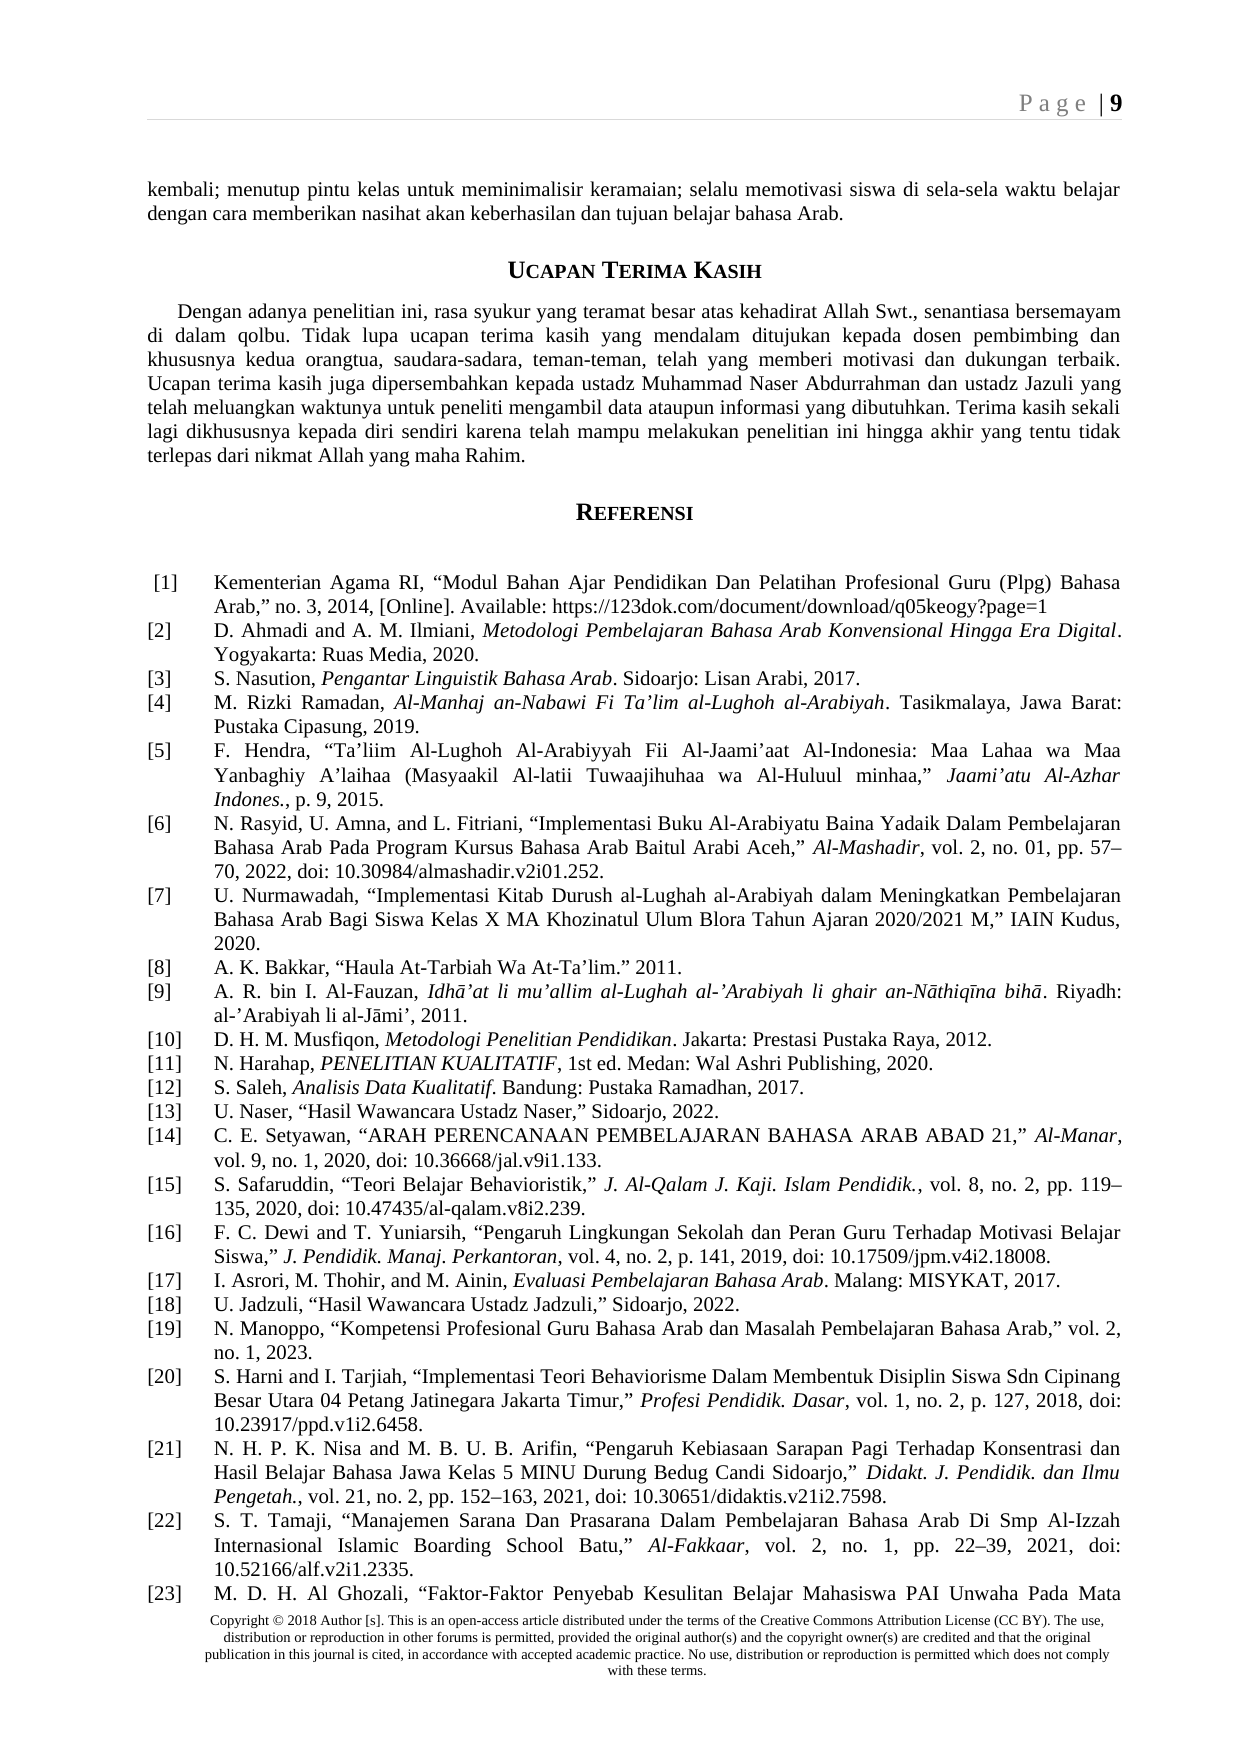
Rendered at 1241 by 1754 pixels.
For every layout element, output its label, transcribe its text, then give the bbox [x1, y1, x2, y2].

text [11] N. Harahap, PENELITIAN KUALITATIF, 1st ed. Medan: Wal Ashri Publishing, 2020. [147, 1051, 1122, 1075]
text [7] U. Nurmawadah, “Implementasi Kitab Durush al-Lughah al-Arabiyah dalam Meningkatkan Pembelajaran Bahasa Arab Bagi Siswa Kelas X MA Khozinatul Ulum Blora Tahun Ajaran 2020/2021 M,” IAIN Kudus, 2020. [147, 883, 1122, 955]
text [6] N. Rasyid, U. Amna, and L. Fitriani, “Implementasi Buku Al-Arabiyatu Baina Yadaik Dalam Pembelajaran Bahasa Arab Pada Program Kursus Bahasa Arab Baitul Arabi Aceh,” Al-Mashadir, vol. 2, no. 01, pp. 57–70, 2022, doi: 10.30984/almashadir.v2i01.252. [147, 811, 1122, 883]
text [147, 1581, 1122, 1605]
text [1] Kementerian Agama RI, “Modul Bahan Ajar Pendidikan Dan Pelatihan Profesional Guru (Plpg) Bahasa Arab,” no. 3, 2014, [Online]. Available: https://123dok.com/document/download/q05keogy?page=1 [147, 570, 1122, 618]
text [14] C. E. Setyawan, “ARAH PERENCANAAN PEMBELAJARAN BAHASA ARAB ABAD 21,” Al-Manar, vol. 9, no. 1, 2020, doi: 10.36668/jal.v9i1.133. [147, 1123, 1122, 1172]
text [17] I. Asrori, M. Thohir, and M. Ainin, Evaluasi Pembelajaran Bahasa Arab. Malang: MISYKAT, 2017. [147, 1268, 1122, 1292]
text [16] F. C. Dewi and T. Yuniarsih, “Pengaruh Lingkungan Sekolah dan Peran Guru Terhadap Motivasi Belajar Siswa,” J. Pendidik. Manaj. Perkantoran, vol. 4, no. 2, p. 141, 2019, doi: 10.17509/jpm.v4i2.18008. [147, 1220, 1122, 1268]
text [4] M. Rizki Ramadan, Al-Manhaj an-Nabawi Fi Ta’lim al-Lughoh al-Arabiyah. Tasikmalaya, Jawa Barat: Pustaka Cipasung, 2019. [147, 690, 1122, 738]
text [12] S. Saleh, Analisis Data Kualitatif. Bandung: Pustaka Ramadhan, 2017. [147, 1075, 1122, 1099]
text [10] D. H. M. Musfiqon, Metodologi Penelitian Pendidikan. Jakarta: Prestasi Pustaka Raya, 2012. [147, 1027, 1122, 1051]
subtitle Ucapan Terima Kasih [147, 255, 1122, 284]
text [9] A. R. bin I. Al-Fauzan, Idhā’at li mu’allim al-Lughah al-’Arabiyah li ghair an-Nāthiqīna bihā. Riyadh: al-’Arabiyah li al-Jāmi’, 2011. [147, 979, 1122, 1027]
text [19] N. Manoppo, “Kompetensi Profesional Guru Bahasa Arab dan Masalah Pembelajaran Bahasa Arab,” vol. 2, no. 1, 2023. [147, 1316, 1122, 1364]
text [5] F. Hendra, “Ta’liim Al-Lughoh Al-Arabiyyah Fii Al-Jaami’aat Al-Indonesia: Maa Lahaa wa Maa Yanbaghiy A’laihaa (Masyaakil Al-latii Tuwaajihuhaa wa Al-Huluul minhaa,” Jaami’atu Al-Azhar Indones., p. 9, 2015. [147, 738, 1122, 811]
text [21] N. H. P. K. Nisa and M. B. U. B. Arifin, “Pengaruh Kebiasaan Sarapan Pagi Terhadap Konsentrasi dan Hasil Belajar Bahasa Jawa Kelas 5 MINU Durung Bedug Candi Sidoarjo,” Didakt. J. Pendidik. dan Ilmu Pengetah., vol. 21, no. 2, pp. 152–163, 2021, doi: 10.30651/didaktis.v21i2.7598. [147, 1436, 1122, 1508]
text [20] S. Harni and I. Tarjiah, “Implementasi Teori Behaviorisme Dalam Membentuk Disiplin Siswa Sdn Cipinang Besar Utara 04 Petang Jatinegara Jakarta Timur,” Profesi Pendidik. Dasar, vol. 1, no. 2, p. 127, 2018, doi: 10.23917/ppd.v1i2.6458. [147, 1364, 1122, 1436]
text [22] S. T. Tamaji, “Manajemen Sarana Dan Prasarana Dalam Pembelajaran Bahasa Arab Di Smp Al-Izzah Internasional Islamic Boarding School Batu,” Al-Fakkaar, vol. 2, no. 1, pp. 22–39, 2021, doi: 10.52166/alf.v2i1.2335. [147, 1508, 1122, 1581]
text [13] U. Naser, “Hasil Wawancara Ustadz Naser,” Sidoarjo, 2022. [147, 1099, 1122, 1123]
text [2] D. Ahmadi and A. M. Ilmiani, Metodologi Pembelajaran Bahasa Arab Konvensional Hingga Era Digital. Yogyakarta: Ruas Media, 2020. [147, 618, 1122, 666]
subtitle Referensi [147, 497, 1122, 526]
text [3] S. Nasution, Pengantar Linguistik Bahasa Arab. Sidoarjo: Lisan Arabi, 2017. [147, 666, 1122, 690]
text Dengan adanya penelitian ini, rasa syukur yang teramat besar atas kehadirat Allah Swt., senantiasa bersemayam di dalam qolbu. Tidak lupa ucapan terima kasih yang mendalam ditujukan kepada dosen pembimbing dan khususnya kedua orangtua, saudara-sadara, teman-teman, telah yang memberi motivasi dan dukungan terbaik. Ucapan terima kasih juga dipersembahkan kepada ustadz Muhammad Naser Abdurrahman dan ustadz Jazuli yang telah meluangkan waktunya untuk peneliti mengambil data ataupun informasi yang dibutuhkan. Terima kasih sekali lagi dikhususnya kepada diri sendiri karena telah mampu melakukan penelitian ini hingga akhir yang tentu tidak terlepas dari nikmat Allah yang maha Rahim. [147, 299, 1122, 467]
text [18] U. Jadzuli, “Hasil Wawancara Ustadz Jadzuli,” Sidoarjo, 2022. [147, 1292, 1122, 1316]
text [147, 177, 1122, 225]
text [15] S. Safaruddin, “Teori Belajar Behavioristik,” J. Al-Qalam J. Kaji. Islam Pendidik., vol. 8, no. 2, pp. 119–135, 2020, doi: 10.47435/al-qalam.v8i2.239. [147, 1172, 1122, 1220]
text [8] A. K. Bakkar, “Haula At-Tarbiah Wa At-Ta’lim.” 2011. [147, 955, 1122, 979]
